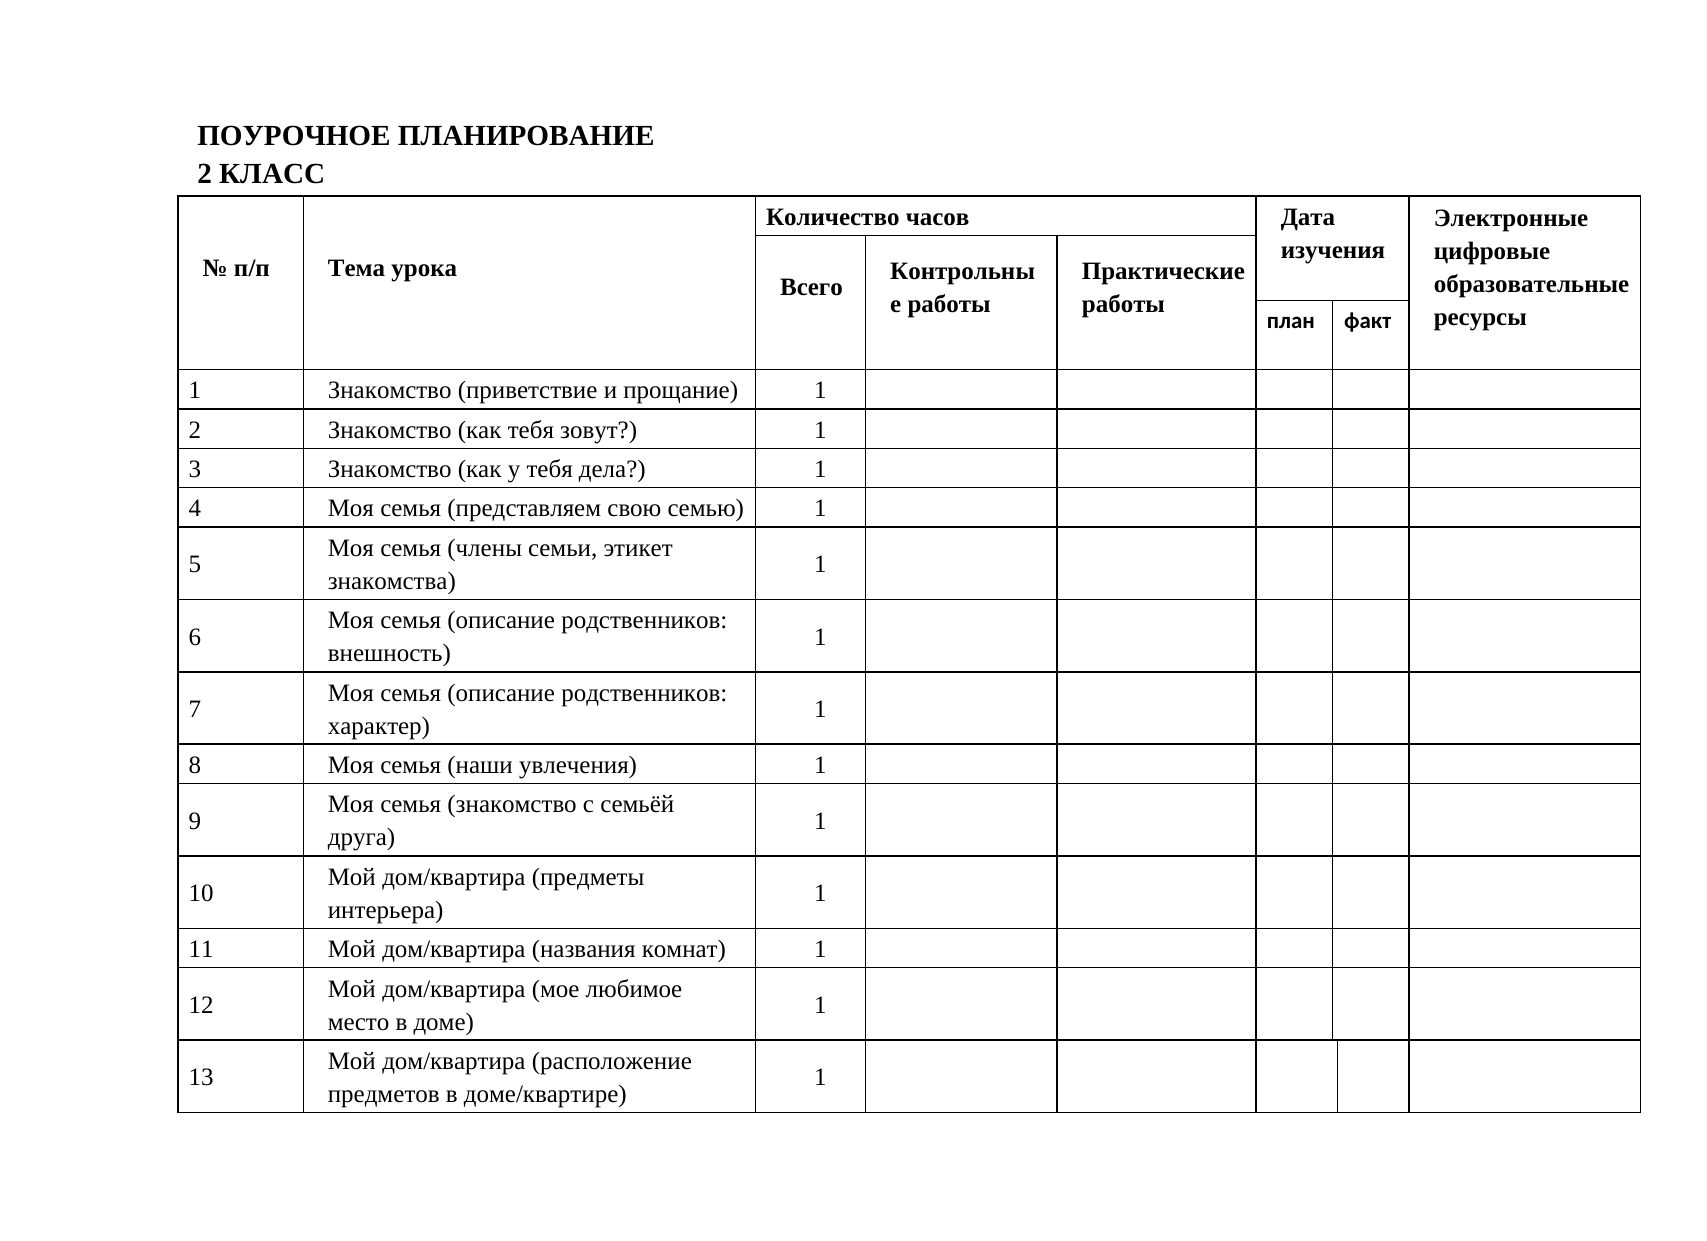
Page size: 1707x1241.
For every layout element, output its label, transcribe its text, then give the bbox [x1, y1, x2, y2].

table_header Тема урока [304, 197, 755, 369]
table_header Дата изучения [1257, 197, 1408, 300]
table_cell 3 [179, 449, 303, 487]
table_cell [1333, 600, 1408, 671]
table_cell 1 [756, 857, 865, 927]
text 2 КЛАСС [190, 157, 1618, 190]
table_cell [866, 488, 1056, 526]
table_cell [1058, 857, 1255, 927]
table_cell 1 [756, 370, 865, 408]
table_cell 12 [179, 968, 303, 1039]
table_cell [866, 673, 1056, 743]
table_cell Практические работы [1058, 236, 1255, 369]
table_cell [1410, 857, 1640, 927]
table_cell 1 [756, 488, 865, 526]
table_cell 1 [179, 370, 303, 408]
table_cell Моя семья (члены семьи, этикет знакомства) [304, 528, 755, 598]
table_cell Мой дом/квартира (мое любимое место в доме) [304, 968, 755, 1039]
table_header Электронные цифровые образовательные ресурсы [1410, 197, 1640, 369]
table_cell [1058, 528, 1255, 598]
table_cell [1257, 745, 1332, 783]
table_cell [1257, 370, 1332, 408]
table_cell 8 [179, 745, 303, 783]
table_cell [1058, 673, 1255, 743]
table_cell [1257, 1041, 1337, 1112]
table_cell Моя семья (наши увлечения) [304, 745, 755, 783]
table_cell 7 [179, 673, 303, 743]
table_cell [1257, 784, 1332, 855]
table_cell 1 [756, 745, 865, 783]
table_cell [1058, 370, 1255, 408]
table_cell [1333, 410, 1408, 447]
table_cell 1 [756, 528, 865, 598]
table_cell [1410, 745, 1640, 783]
table_cell [1333, 370, 1408, 408]
table_cell [1257, 929, 1332, 967]
table_cell [1333, 857, 1408, 927]
table_cell Моя семья (описание родственников: внешность) [304, 600, 755, 671]
table_cell [1058, 449, 1255, 487]
table_cell [1333, 784, 1408, 855]
table_cell [1257, 600, 1332, 671]
table_cell [866, 528, 1056, 598]
table_cell [1410, 968, 1640, 1039]
table_cell [1058, 745, 1255, 783]
table_cell [1410, 1041, 1640, 1112]
table_cell Знакомство (как тебя зовут?) [304, 410, 755, 447]
table_cell 1 [756, 449, 865, 487]
table_cell [1257, 528, 1332, 598]
table_cell [1058, 968, 1255, 1039]
table_cell [866, 1041, 1056, 1112]
table_cell [1410, 528, 1640, 598]
table_cell [1410, 410, 1640, 447]
table_cell [1333, 929, 1408, 967]
table_cell [866, 449, 1056, 487]
table_cell 1 [756, 410, 865, 447]
table_cell [1410, 488, 1640, 526]
table_cell [1410, 929, 1640, 967]
table_cell [866, 968, 1056, 1039]
table_cell [1257, 857, 1332, 927]
table_cell 1 [756, 600, 865, 671]
table_cell 1 [756, 1041, 865, 1112]
table_cell 1 [756, 968, 865, 1039]
table_cell 13 [179, 1041, 303, 1112]
table_cell [1333, 488, 1408, 526]
table_cell [1257, 449, 1332, 487]
table_cell [866, 745, 1056, 783]
table_cell [1257, 488, 1332, 526]
table_cell 6 [179, 600, 303, 671]
table_cell [1058, 600, 1255, 671]
table_cell 9 [179, 784, 303, 855]
table_cell Мой дом/квартира (предметы интерьера) [304, 857, 755, 927]
table_cell 4 [179, 488, 303, 526]
table_cell 5 [179, 528, 303, 598]
table_header Количество часов [756, 197, 1255, 234]
table_cell Моя семья (знакомство с семьёй друга) [304, 784, 755, 855]
table_cell [1410, 784, 1640, 855]
table_cell Мой дом/квартира (названия комнат) [304, 929, 755, 967]
table_cell [1058, 488, 1255, 526]
table_cell [866, 600, 1056, 671]
table_cell [866, 410, 1056, 447]
table_cell 1 [756, 784, 865, 855]
table_cell 1 [756, 929, 865, 967]
table_cell [1257, 673, 1332, 743]
table_cell [1058, 929, 1255, 967]
table_cell [1058, 784, 1255, 855]
table_cell [1058, 1041, 1255, 1112]
table_cell [1058, 410, 1255, 447]
table_cell [1333, 968, 1408, 1039]
table_cell [1410, 673, 1640, 743]
table_cell Моя семья (представляем свою семью) [304, 488, 755, 526]
table_cell [1410, 449, 1640, 487]
table_cell план [1257, 301, 1332, 369]
table_cell [1257, 968, 1332, 1039]
table_cell [866, 857, 1056, 927]
table_cell Моя семья (описание родственников: характер) [304, 673, 755, 743]
table_header № п/п [179, 197, 303, 369]
table_cell [1333, 673, 1408, 743]
table_cell [866, 370, 1056, 408]
table_cell 10 [179, 857, 303, 927]
table_cell [1333, 745, 1408, 783]
table_cell Мой дом/квартира (расположение предметов в доме/квартире) [304, 1041, 755, 1112]
table_cell [866, 929, 1056, 967]
table_cell Знакомство (как у тебя дела?) [304, 449, 755, 487]
table_cell [1333, 528, 1408, 598]
table_cell 2 [179, 410, 303, 447]
table_cell факт [1333, 301, 1408, 369]
table_cell [1410, 600, 1640, 671]
table_cell [866, 784, 1056, 855]
table_cell [1338, 1041, 1408, 1112]
table_cell Контрольные работы [866, 236, 1056, 369]
table_cell 1 [756, 673, 865, 743]
text ПОУРОЧНОЕ ПЛАНИРОВАНИЕ [190, 118, 1618, 152]
table_cell [1333, 449, 1408, 487]
table_cell [1257, 410, 1332, 447]
table_cell Всего [756, 236, 865, 369]
table_cell 11 [179, 929, 303, 967]
table_cell Знакомство (приветствие и прощание) [304, 370, 755, 408]
table_cell [1410, 370, 1640, 408]
